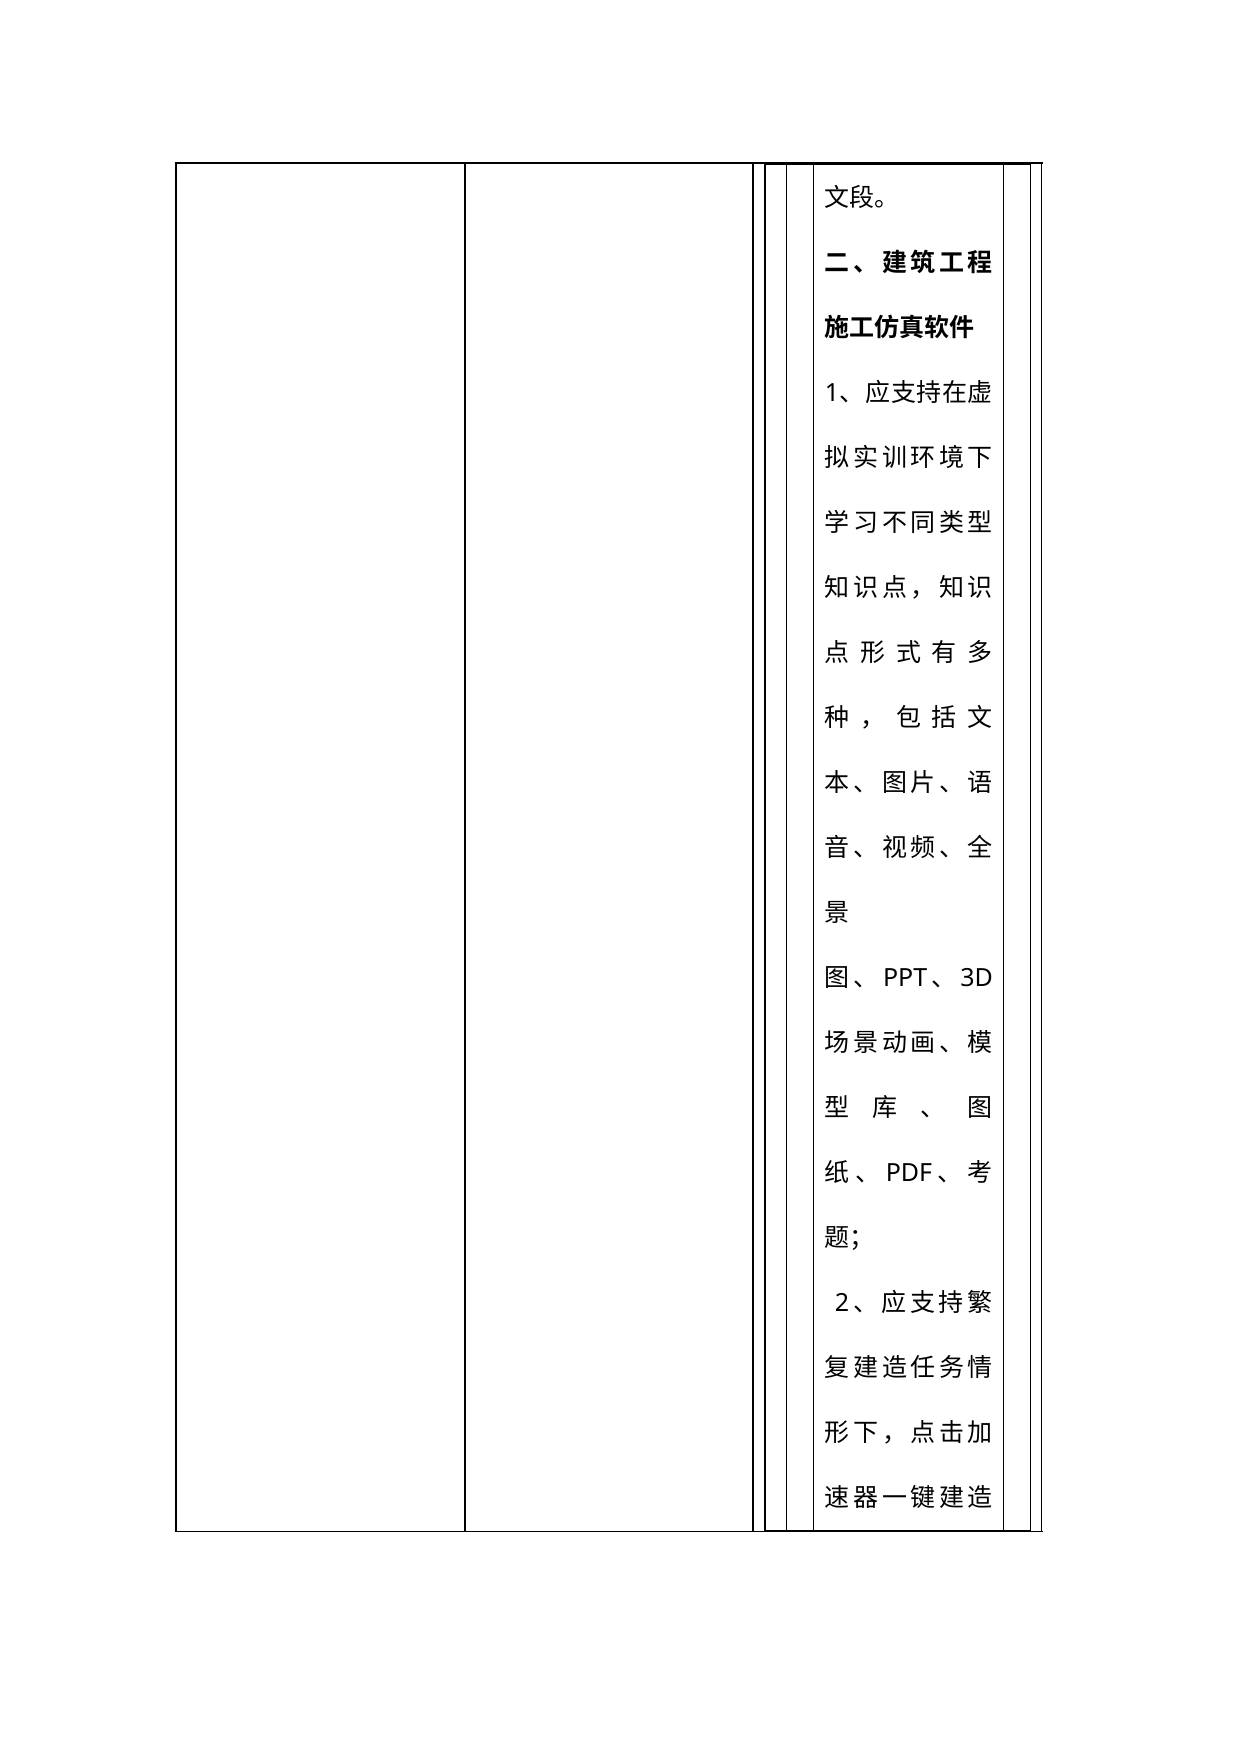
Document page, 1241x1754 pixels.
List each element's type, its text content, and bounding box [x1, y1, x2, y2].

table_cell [766, 165, 786, 1530]
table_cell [1004, 165, 1030, 1530]
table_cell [754, 164, 764, 1531]
table_cell 1 [177, 164, 464, 1531]
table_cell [814, 165, 1003, 1530]
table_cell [1031, 164, 1041, 1531]
table_cell [466, 164, 752, 1531]
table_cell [787, 165, 813, 1530]
